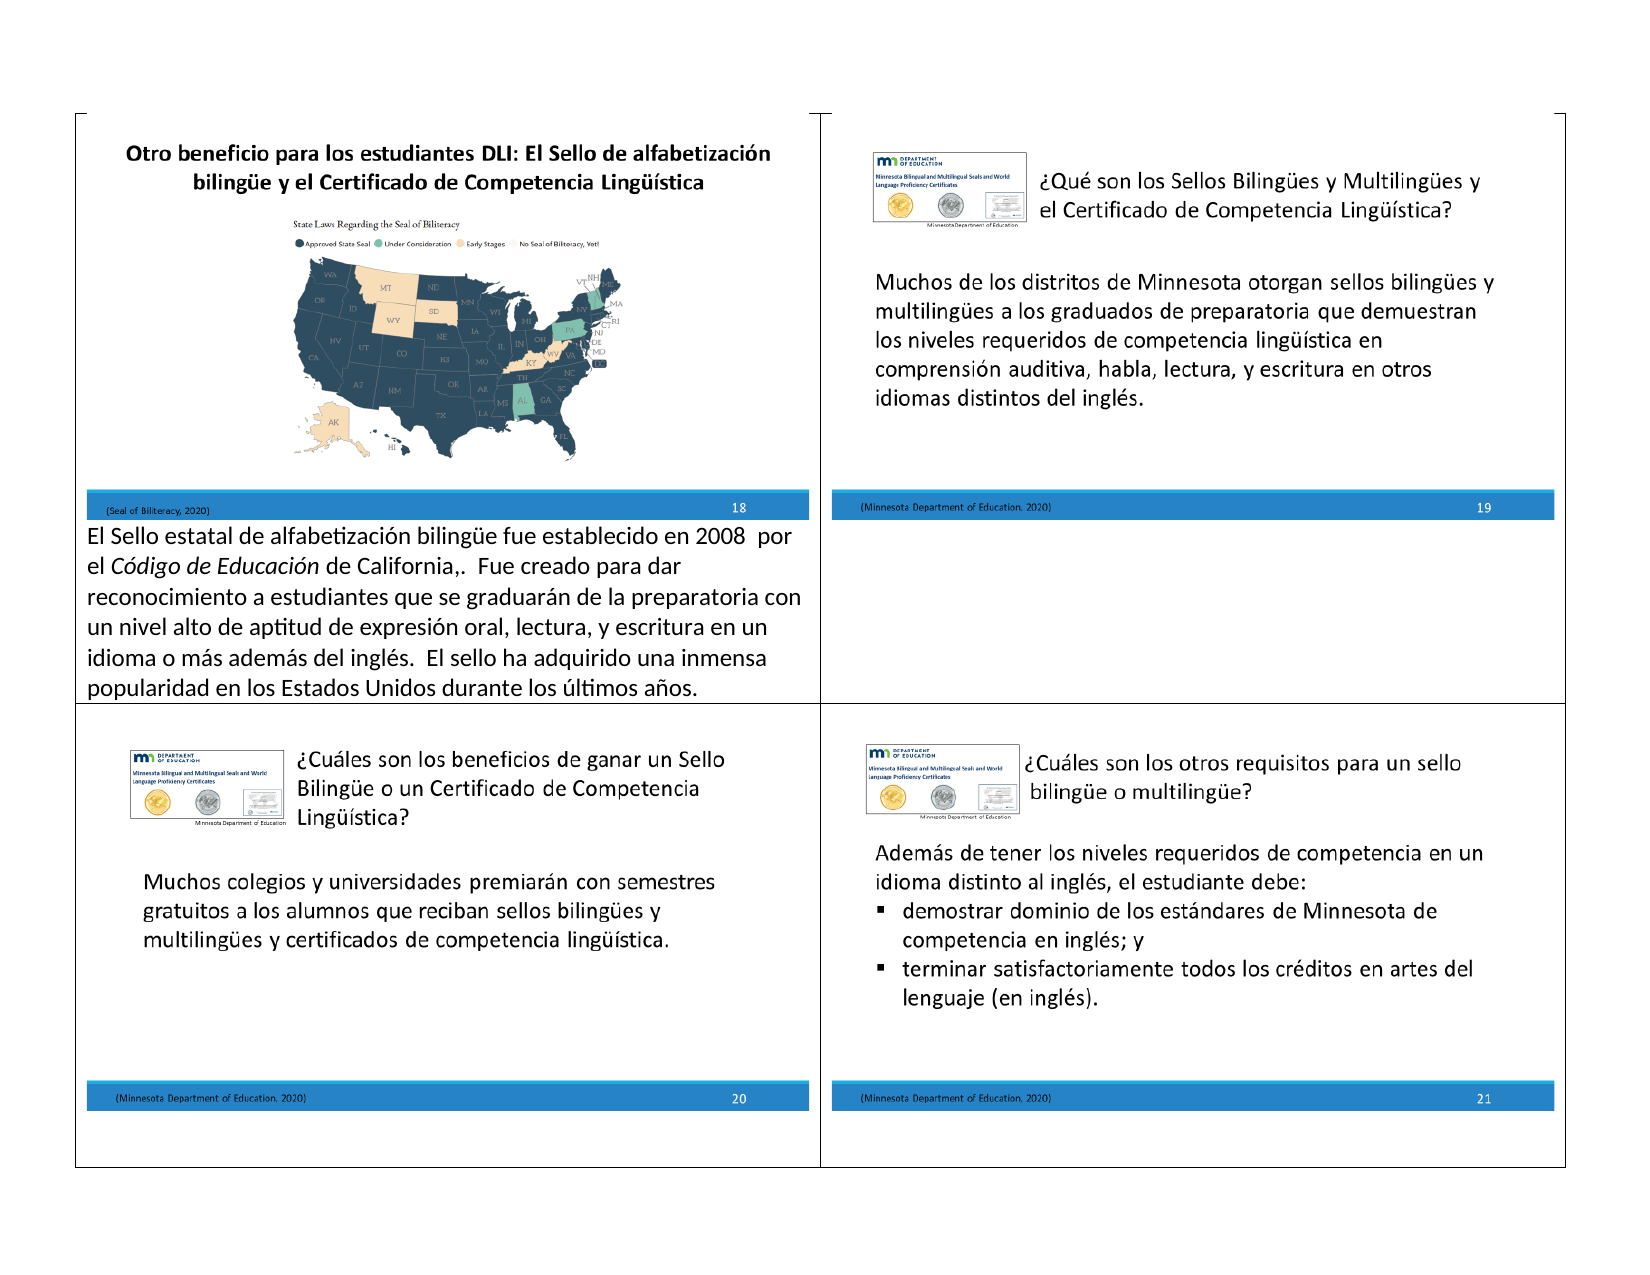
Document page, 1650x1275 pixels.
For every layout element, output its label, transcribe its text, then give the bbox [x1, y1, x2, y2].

table_cell El Sello estatal de alfabetización bilingüe fue establecido en 2008 por el Código de Educación de California,. Fue creado para dar reconocimiento a estudiantes que se graduarán de la preparatoria con un nivel alto de aptitud de expresión oral, lectura, y escritura en un idioma o más además del inglés. El sello ha adquirido una inmensa popularidad en los Estados Unidos durante los últimos años. [76, 114, 820, 703]
table_cell [821, 114, 1565, 703]
picture [86, 113, 810, 520]
picture [831, 113, 1555, 520]
picture [86, 704, 810, 1111]
picture [831, 704, 1555, 1111]
table_cell [821, 704, 1565, 1167]
table_cell [76, 704, 820, 1167]
